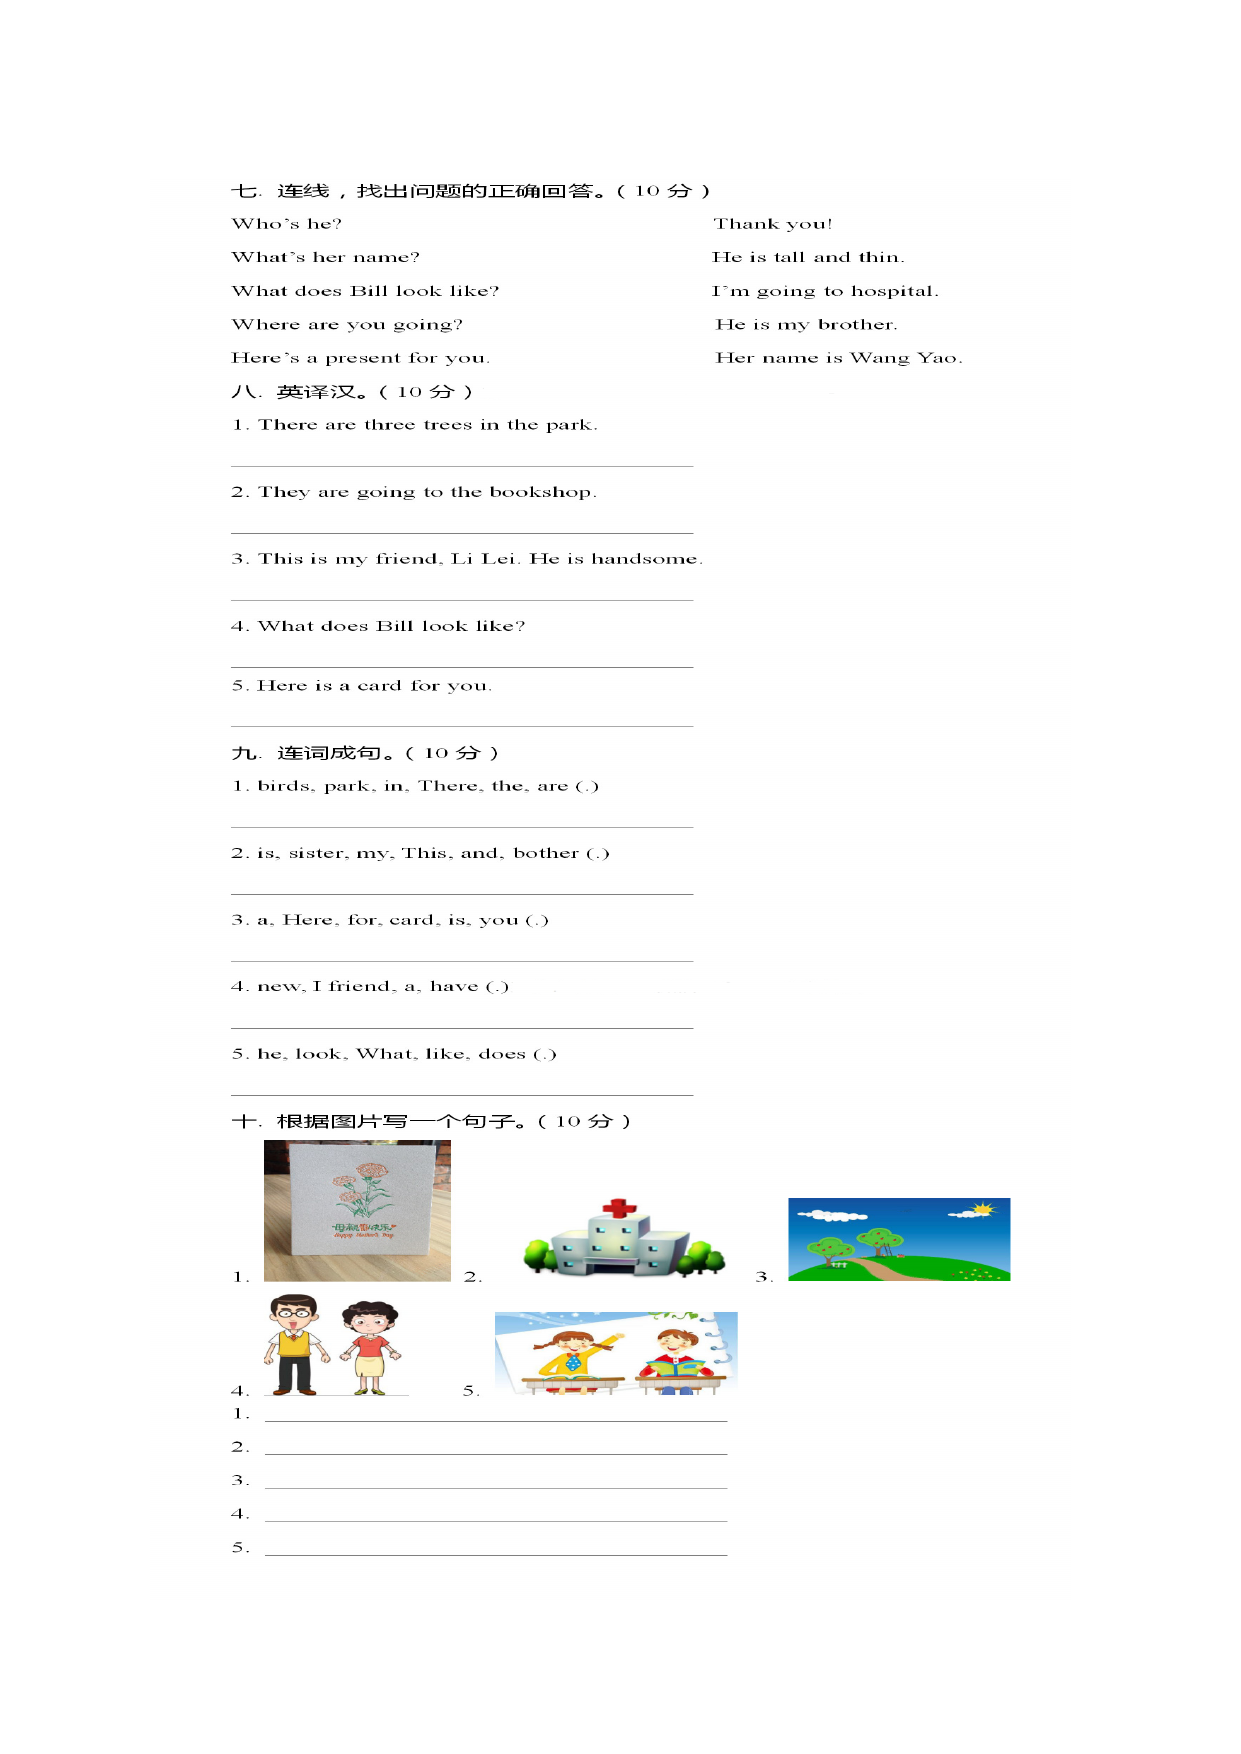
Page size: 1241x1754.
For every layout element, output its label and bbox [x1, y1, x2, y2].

picture [150, 177, 1071, 1600]
